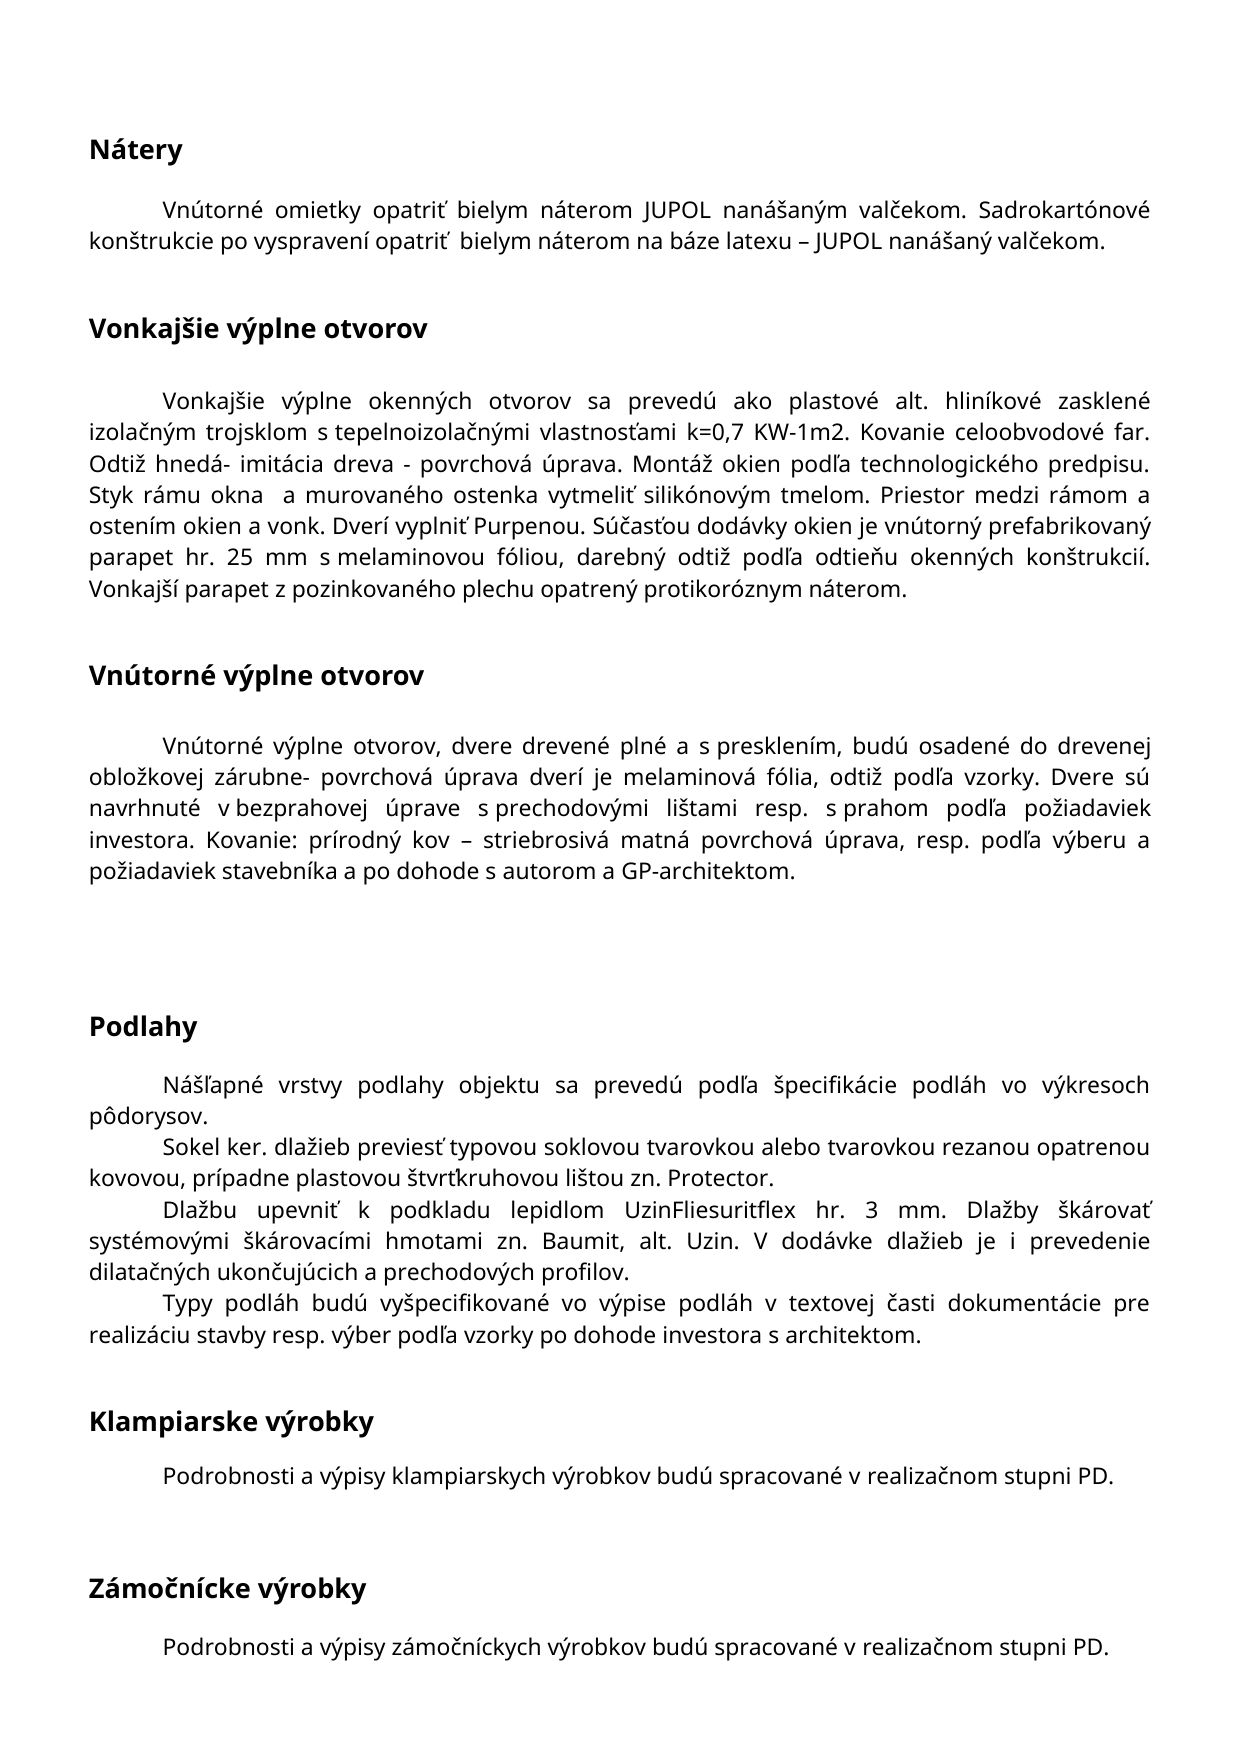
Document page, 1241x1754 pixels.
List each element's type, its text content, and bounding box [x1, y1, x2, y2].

text Podlahy [89, 1008, 1152, 1044]
text Klampiarske výrobky [89, 1402, 1152, 1439]
text Typy podláh budú vyšpecifikované vo výpise podláh v textovej časti dokumentácie pre realizáciu stavby resp. výber podľa vzorky po dohode investora s architektom. [89, 1287, 1152, 1350]
text Vnútorné výplne otvorov [89, 656, 1152, 693]
text Podrobnosti a výpisy zámočníckych výrobkov budú spracované v realizačnom stupni PD. [89, 1631, 1152, 1662]
text Podrobnosti a výpisy klampiarskych výrobkov budú spracované v realizačnom stupni PD. [89, 1460, 1152, 1491]
text Vnútorné omietky opatriť bielym náterom JUPOL nanášaným valčekom. Sadrokartónové konštrukcie po vyspravení opatriť bielym náterom na báze latexu – JUPOL nanášaný valčekom. [89, 194, 1152, 257]
text Vonkajšie výplne okenných otvorov sa prevedú ako plastové alt. hliníkové zasklené izolačným trojsklom s tepelnoizolačnými vlastnosťami k=0,7 KW-1m2. Kovanie celoobvodové far. Odtiž hnedá- imitácia dreva - povrchová úprava. Montáž okien podľa technologického predpisu. Styk rámu okna a murovaného ostenka vytmeliť silikónovým tmelom. Priestor medzi rámom a ostením okien a vonk. Dverí vyplniť Purpenou. Súčasťou dodávky okien je vnútorný prefabrikovaný parapet hr. s melaminovou fóliou, darebný odtiž podľa odtieňu okenných konštrukcií. Vonkajší parapet z pozinkovaného plechu opatrený protikoróznym náterom. [89, 385, 1152, 604]
text Vonkajšie výplne otvorov [89, 309, 1152, 346]
text Nátery [89, 131, 1152, 168]
text Zámočnícke výrobky [89, 1570, 1152, 1607]
text Vnútorné výplne otvorov, dvere drevené plné a s presklením, budú osadené do drevenej obložkovej zárubne- povrchová úprava dverí je melaminová fólia, odtiž podľa vzorky. Dvere sú navrhnuté v bezprahovej úprave s prechodovými lištami resp. s prahom podľa požiadaviek investora. Kovanie: prírodný kov – striebrosivá matná povrchová úprava, resp. podľa výberu a požiadaviek stavebníka a po dohode s autorom a GP-architektom. [89, 730, 1152, 886]
text Nášľapné vrstvy podlahy objektu sa prevedú podľa špecifikácie podláh vo výkresoch pôdorysov. [89, 1068, 1152, 1131]
text Dlažbu upevniť k podkladu lepidlom UzinFliesuritflex hr. . Dlažby škárovať systémovými škárovacími hmotami zn. Baumit, alt. Uzin. V dodávke dlažieb je i prevedenie dilatačných ukončujúcich a prechodových profilov. [89, 1193, 1152, 1287]
text Sokel ker. dlažieb previesť typovou soklovou tvarovkou alebo tvarovkou rezanou opatrenou kovovou, prípadne plastovou štvrťkruhovou lištou zn. Protector. [89, 1131, 1152, 1193]
